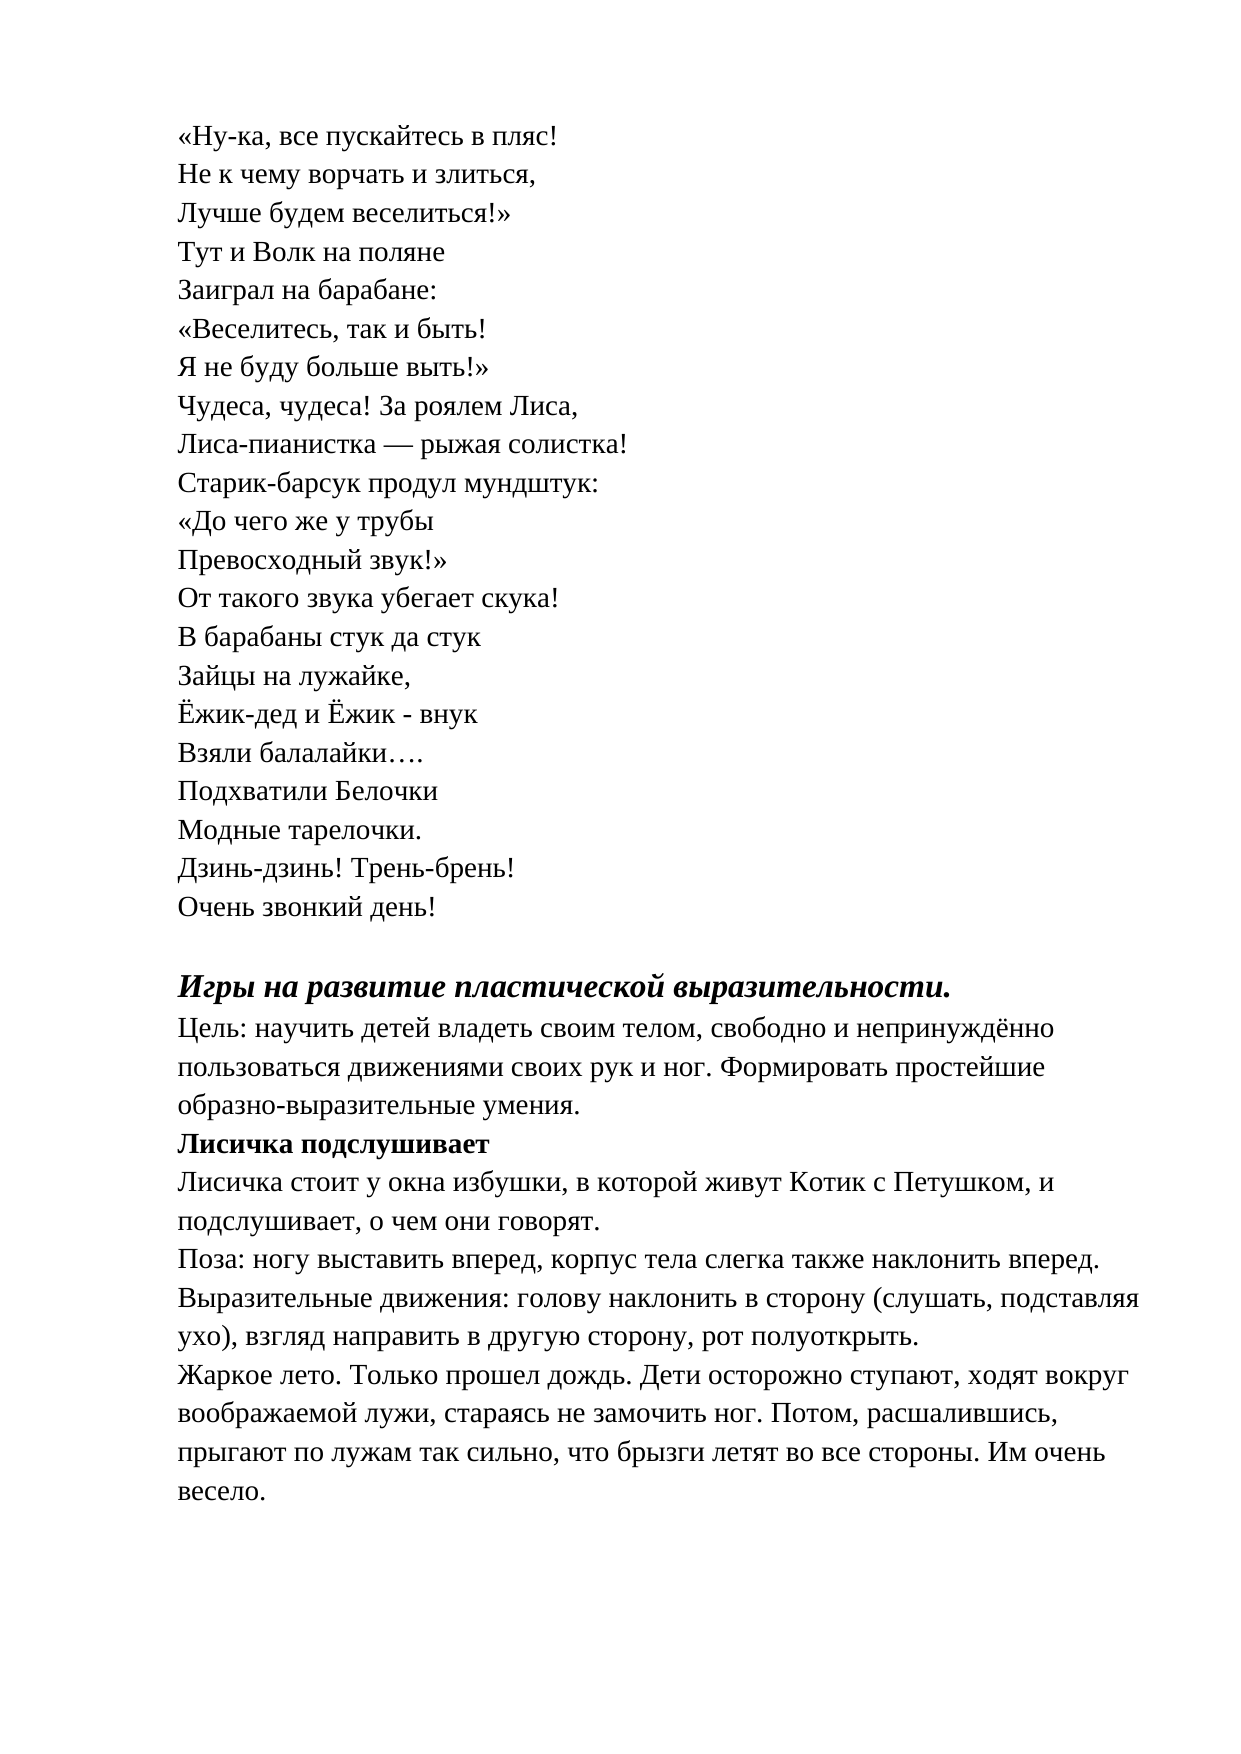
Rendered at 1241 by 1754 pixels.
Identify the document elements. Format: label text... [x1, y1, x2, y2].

text Лиса-пианистка — рыжая солистка! [177, 426, 1152, 460]
text Лисичка стоит у окна избушки, в которой живут Котик с Петушком, и подслушивает, о чем они говорят. [177, 1164, 1152, 1236]
text Цель: научить детей владеть своим телом, свободно и непринуждённо пользоваться движениями своих рук и ног. Формировать простейшие образно-выразительные умения. [177, 1010, 1152, 1121]
text Лучше будем веселиться!» [177, 195, 1152, 229]
text Очень звонкий день! [177, 889, 1152, 922]
text Я не буду больше выть!» [177, 349, 1152, 383]
text Жаркое лето. Только прошел дождь. Дети осторожно ступают, ходят вокруг воображаемой лужи, стараясь не замочить ног. Потом, расшалившись, прыгают по лужам так сильно, что брызги летят во все стороны. Им очень весело. [177, 1357, 1152, 1506]
text «Веселитесь, так и быть! [177, 311, 1152, 344]
text Зайцы на лужайке, [177, 658, 1152, 691]
text Выразительные движения: голову наклонить в сторону (слушать, подставляя ухо), взгляд направить в другую сторону, рот полуоткрыть. [177, 1280, 1152, 1352]
text Лисичка подслушивает [177, 1126, 1152, 1159]
text Ёжик-дед и Ёжик - внук [177, 696, 1152, 730]
text В барабаны стук да стук [177, 619, 1152, 653]
text Игры на развитие пластической выразительности. [177, 966, 1152, 1004]
text От такого звука убегает скука! [177, 581, 1152, 614]
text Модные тарелочки. [177, 812, 1152, 845]
text Подхватили Белочки [177, 773, 1152, 807]
text «До чего же у трубы [177, 503, 1152, 537]
text Превосходный звук!» [177, 542, 1152, 576]
text Взяли балалайки…. [177, 735, 1152, 768]
text Не к чему ворчать и злиться, [177, 157, 1152, 190]
text «Ну-ка, все пускайтесь в пляс! [177, 118, 1152, 152]
text Тут и Волк на поляне [177, 234, 1152, 267]
text Дзинь-дзинь! Трень-брень! [177, 850, 1152, 884]
text Заиграл на барабане: [177, 272, 1152, 306]
text Чудеса, чудеса! За роялем Лиса, [177, 388, 1152, 421]
text Старик-барсук продул мундштук: [177, 465, 1152, 498]
text Поза: ногу выставить вперед, корпус тела слегка также наклонить вперед. [177, 1241, 1152, 1275]
